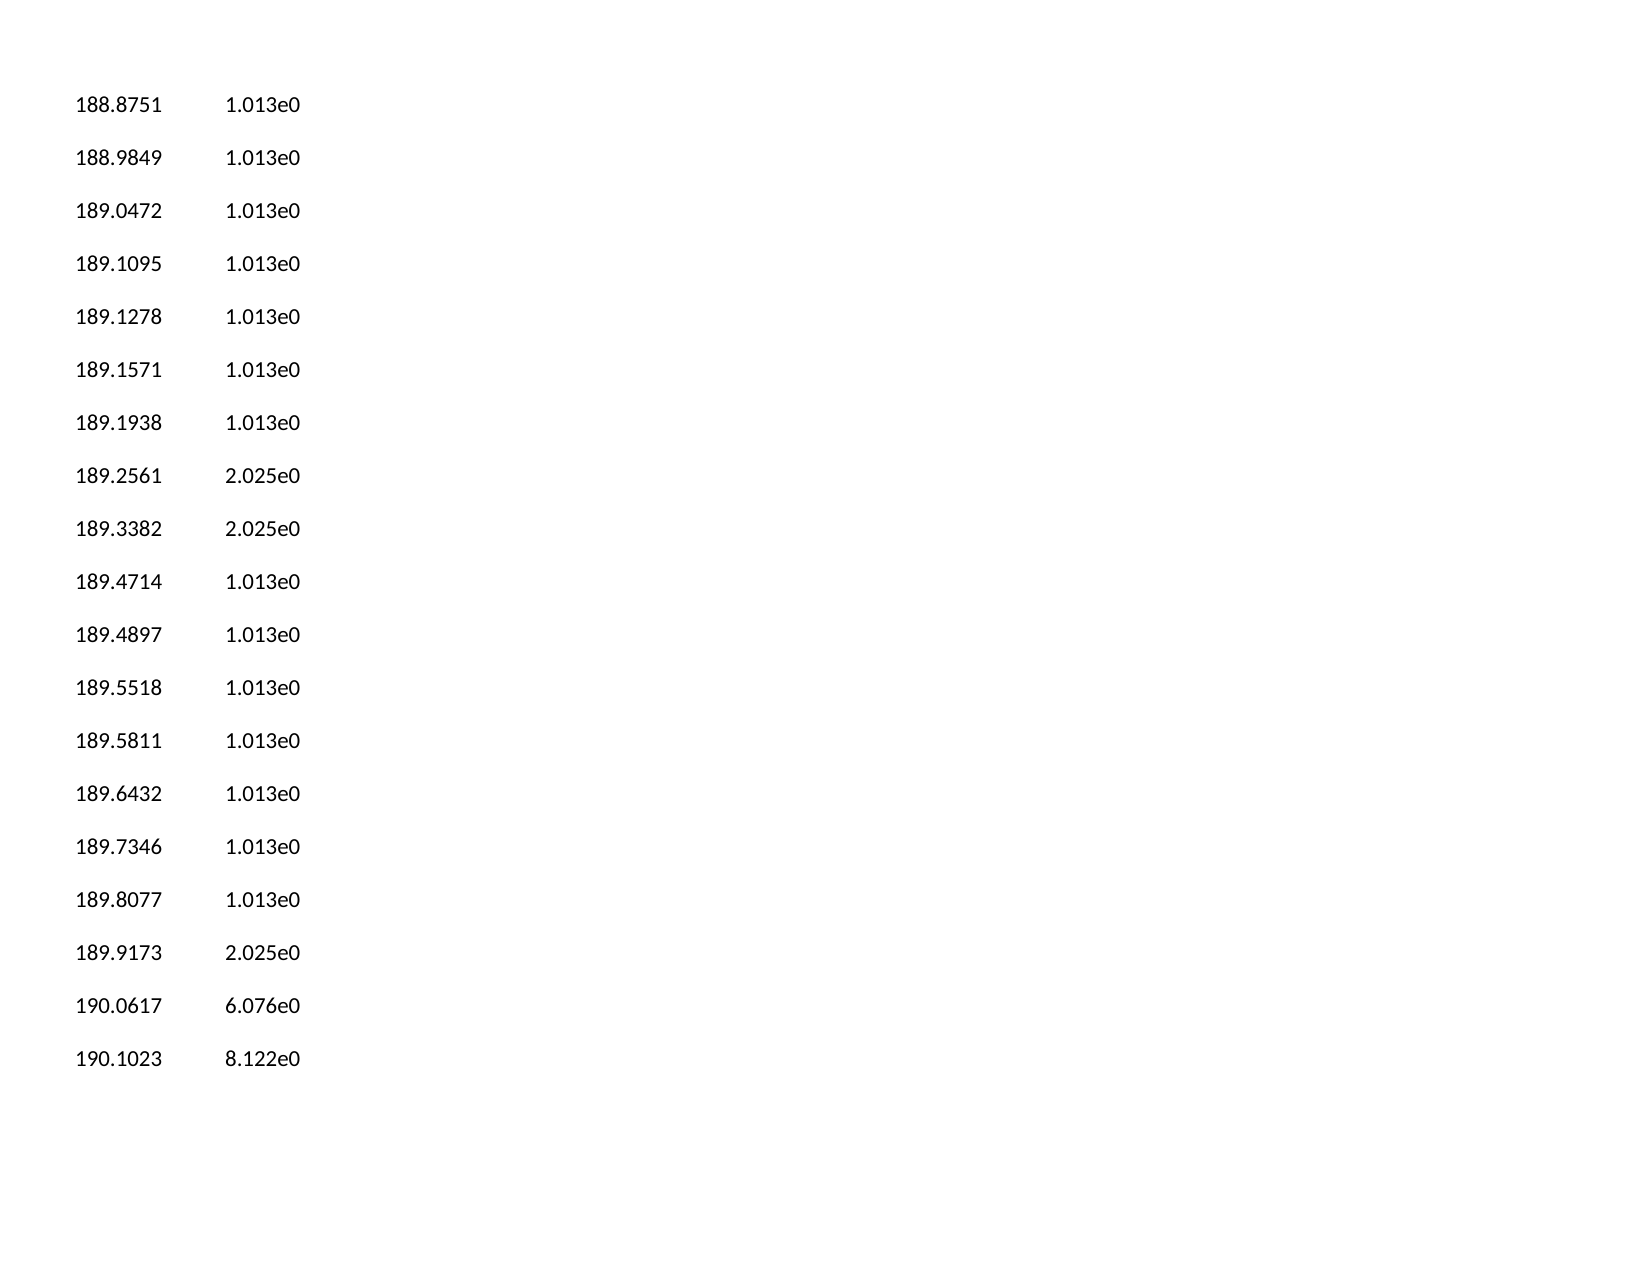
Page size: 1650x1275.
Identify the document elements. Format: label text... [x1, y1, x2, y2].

text 189.1938 1.013e0 [75, 408, 1563, 436]
text 189.2561 2.025e0 [75, 461, 1563, 489]
text 190.1023 8.122e0 [75, 1044, 1563, 1072]
text 189.9173 2.025e0 [75, 938, 1563, 966]
text 189.5811 1.013e0 [75, 726, 1563, 754]
text 188.8751 1.013e0 [75, 90, 1563, 118]
text 189.8077 1.013e0 [75, 885, 1563, 913]
text 189.1278 1.013e0 [75, 302, 1563, 330]
text 189.3382 2.025e0 [75, 514, 1563, 542]
text 189.5518 1.013e0 [75, 673, 1563, 701]
text 189.4897 1.013e0 [75, 620, 1563, 648]
text 189.6432 1.013e0 [75, 779, 1563, 807]
text 189.7346 1.013e0 [75, 832, 1563, 860]
text 188.9849 1.013e0 [75, 143, 1563, 171]
text 189.1095 1.013e0 [75, 249, 1563, 277]
text 189.0472 1.013e0 [75, 196, 1563, 224]
text 189.1571 1.013e0 [75, 355, 1563, 383]
text 189.4714 1.013e0 [75, 567, 1563, 595]
text 190.0617 6.076e0 [75, 991, 1563, 1019]
